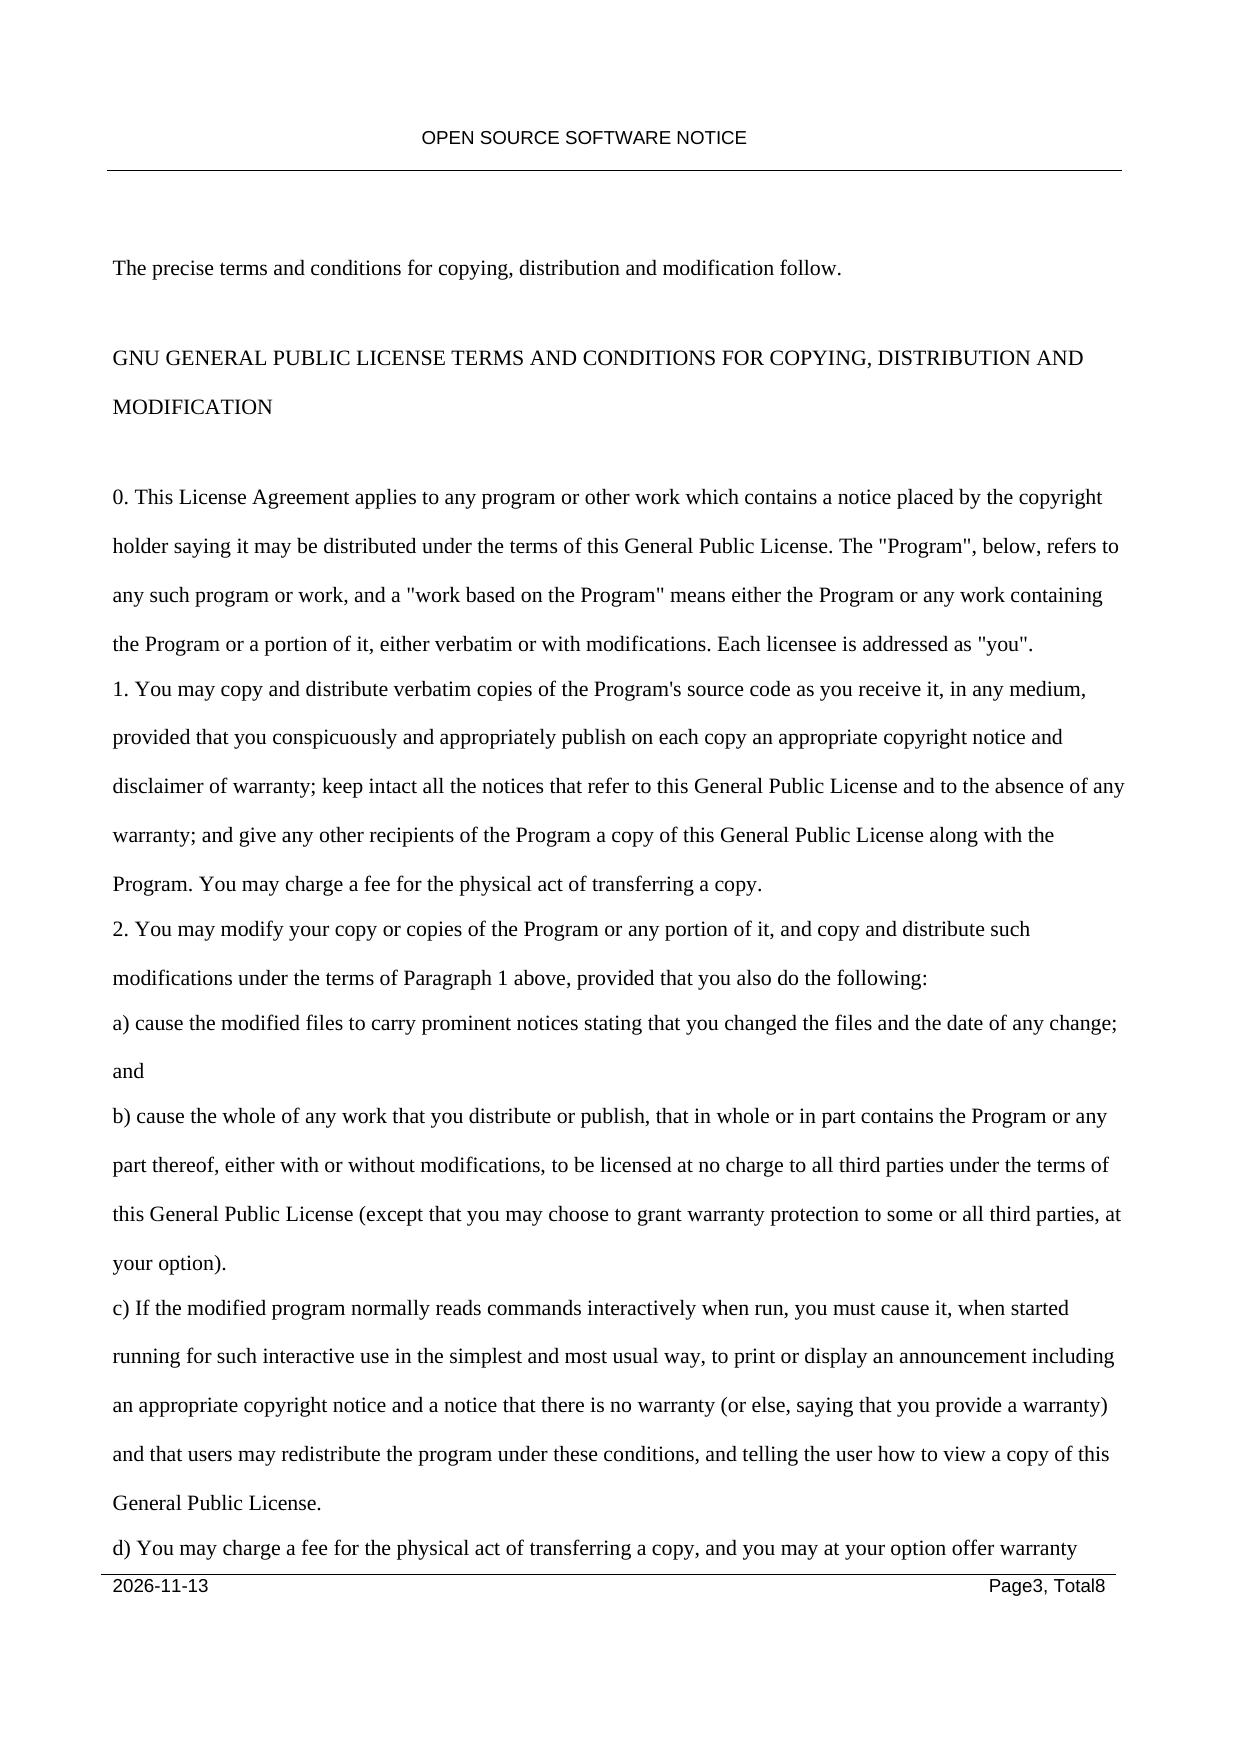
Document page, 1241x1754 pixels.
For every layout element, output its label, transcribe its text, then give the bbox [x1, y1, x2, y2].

text GNU GENERAL PUBLIC LICENSE TERMS AND CONDITIONS FOR COPYING, DISTRIBUTION AND MODIFICATION [112, 342, 1128, 423]
text 2. You may modify your copy or copies of the Program or any portion of it, and copy and distribute such modifications under the terms of Paragraph 1 above, provided that you also do the following: [112, 912, 1128, 993]
text b) cause the whole of any work that you distribute or publish, that in whole or in part contains the Program or any part thereof, either with or without modifications, to be licensed at no charge to all third parties under the terms of this General Public License (except that you may choose to grant warranty protection to some or all third parties, at your option). [112, 1100, 1128, 1278]
text a) cause the modified files to carry prominent notices stating that you changed the files and the date of any change; and [112, 1006, 1128, 1087]
text 0. This License Agreement applies to any program or other work which contains a notice placed by the copyright holder saying it may be distributed under the terms of this General Public License. The "Program", below, refers to any such program or work, and a "work based on the Program" means either the Program or any work containing the Program or a portion of it, either verbatim or with modifications. Each licensee is addressed as "you". [112, 481, 1128, 659]
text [112, 1531, 1128, 1564]
text The precise terms and conditions for copying, distribution and modification follow. [112, 251, 1128, 284]
text c) If the modified program normally reads commands interactively when run, you must cause it, when started running for such interactive use in the simplest and most usual way, to print or display an announcement including an appropriate copyright notice and a notice that there is no warranty (or else, saying that you provide a warranty) and that users may redistribute the program under these conditions, and telling the user how to view a copy of this General Public License. [112, 1291, 1128, 1519]
text 1. You may copy and distribute verbatim copies of the Program's source code as you receive it, in any medium, provided that you conspicuously and appropriately publish on each copy an appropriate copyright notice and disclaimer of warranty; keep intact all the notices that refer to this General Public License and to the absence of any warranty; and give any other recipients of the Program a copy of this General Public License along with the Program. You may charge a fee for the physical act of transferring a copy. [112, 672, 1128, 899]
